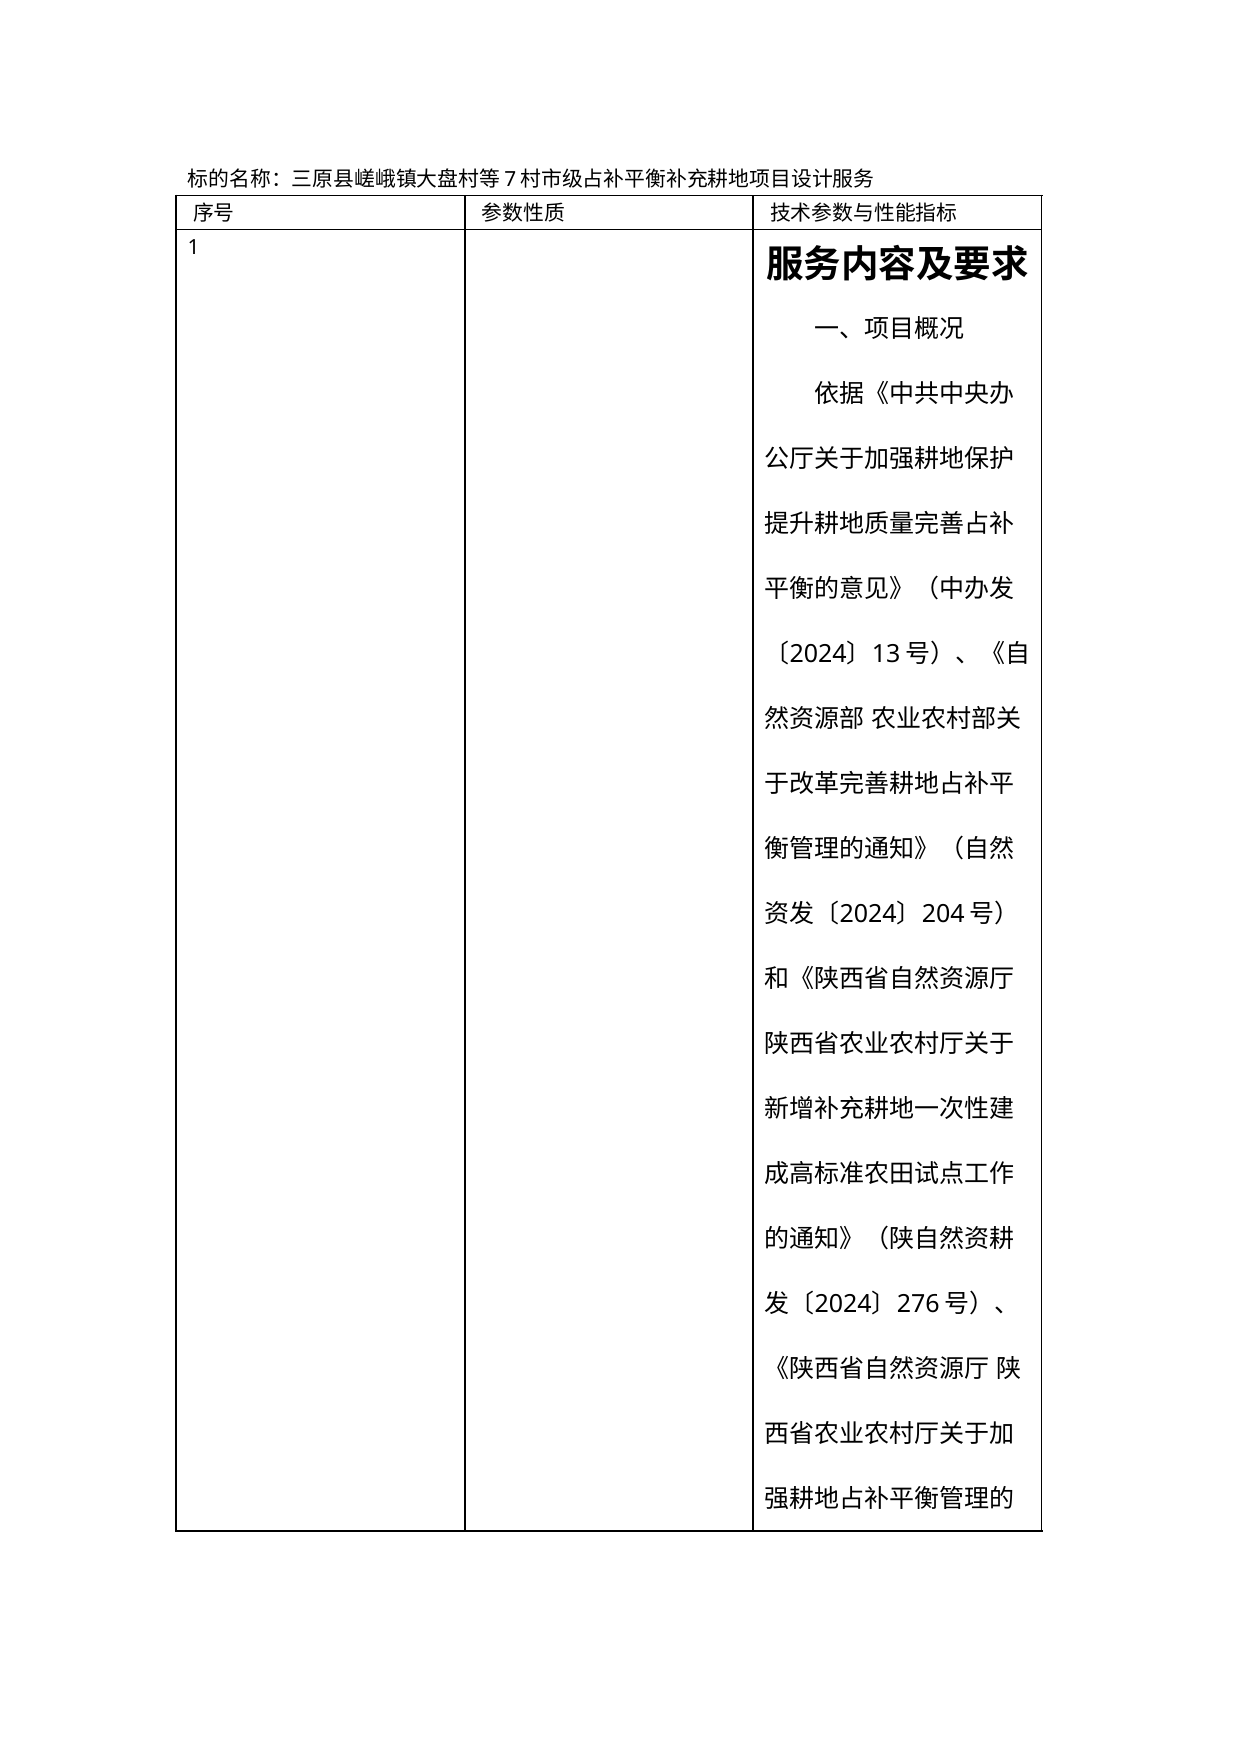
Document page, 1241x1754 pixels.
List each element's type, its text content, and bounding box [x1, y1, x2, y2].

text 标的名称：三原县嵯峨镇大盘村等7村市级占补平衡补充耕地项目设计服务 [187, 162, 1053, 194]
table_header 参数性质 [466, 196, 752, 228]
table_cell [466, 230, 752, 1530]
table_cell 1 [177, 230, 464, 1530]
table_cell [754, 230, 1041, 1530]
table_header 序号 [177, 196, 464, 228]
table_header 技术参数与性能指标 [754, 196, 1041, 228]
